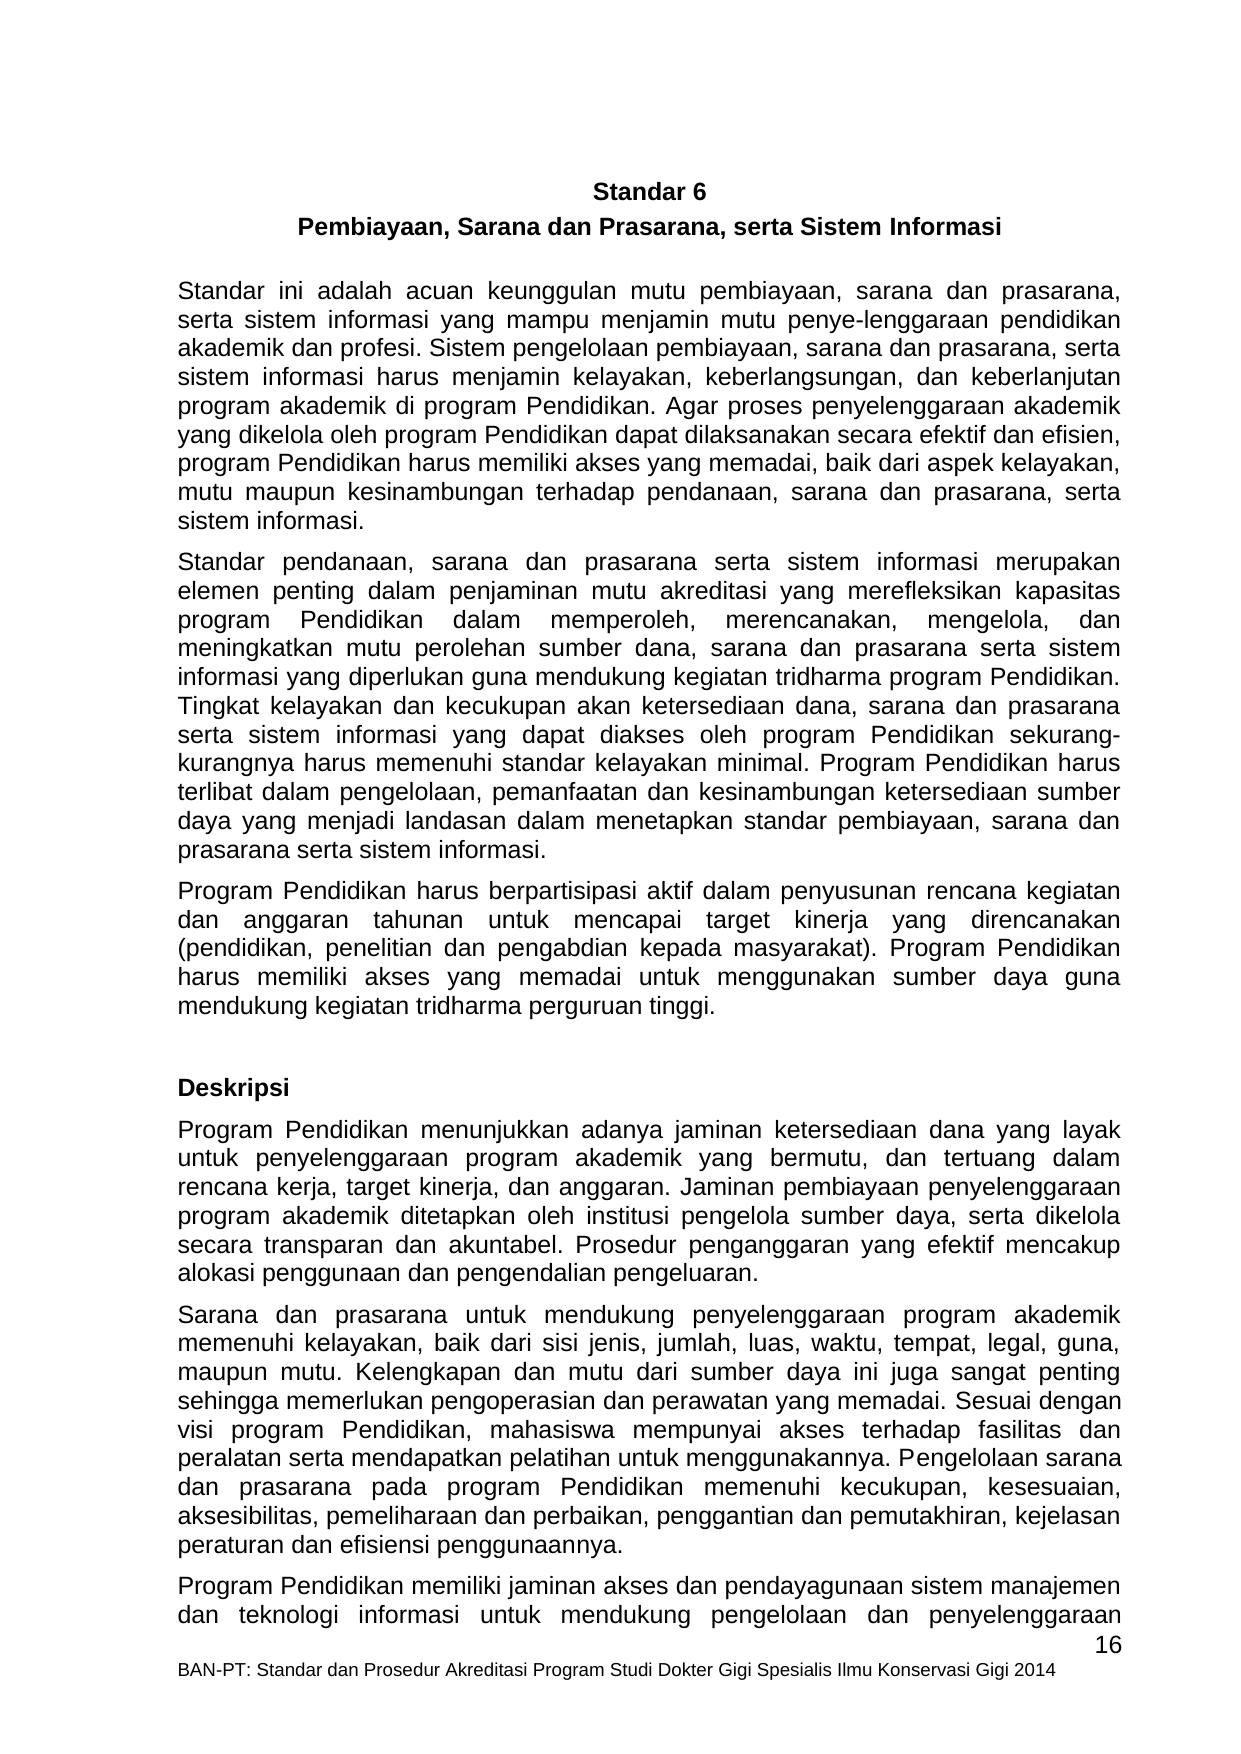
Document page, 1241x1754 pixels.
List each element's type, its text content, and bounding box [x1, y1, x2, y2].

text Standar ini adalah acuan keunggulan mutu pembiayaan, sarana dan prasarana, serta sistem informasi yang mampu menjamin mutu penye-lenggaraan pendidikan akademik dan profesi. Sistem pengelolaan pembiayaan, sarana dan prasarana, serta sistem informasi harus menjamin kelayakan, keberlangsungan, dan keberlanjutan program akademik di program Pendidikan. Agar proses penyelenggaraan akademik yang dikelola oleh program Pendidikan dapat dilaksanakan secara efektif dan efisien, program Pendidikan harus memiliki akses yang memadai, baik dari aspek kelayakan, mutu maupun kesinambungan terhadap pendanaan, sarana dan prasarana, serta sistem informasi. [177, 276, 1122, 535]
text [177, 1571, 1122, 1628]
text Standar pendanaan, sarana dan prasarana serta sistem informasi merupakan elemen penting dalam penjaminan mutu akreditasi yang merefleksikan kapasitas program Pendidikan dalam memperoleh, merencanakan, mengelola, dan meningkatkan mutu perolehan sumber dana, sarana dan prasarana serta sistem informasi yang diperlukan guna mendukung kegiatan tridharma program Pendidikan. Tingkat kelayakan dan kecukupan akan ketersediaan dana, sarana dan prasarana serta sistem informasi yang dapat diakses oleh program Pendidikan sekurang-kurangnya harus memenuhi standar kelayakan minimal. Program Pendidikan harus terlibat dalam pengelolaan, pemanfaatan dan kesinambungan ketersediaan sumber daya yang menjadi landasan dalam menetapkan standar pembiayaan, sarana dan prasarana serta sistem informasi. [177, 547, 1122, 863]
text Deskripsi [177, 1073, 1122, 1102]
subtitle Pembiayaan, Sarana dan Prasarana, serta Sistem Informasi [177, 212, 1122, 241]
text Program Pendidikan menunjukkan adanya jaminan ketersediaan dana yang layak untuk penyelenggaraan program akademik yang bermutu, dan tertuang dalam rencana kerja, target kinerja, dan anggaran. Jaminan pembiayaan penyelenggaraan program akademik ditetapkan oleh institusi pengelola sumber daya, serta dikelola secara transparan dan akuntabel. Prosedur penganggaran yang efektif mencakup alokasi penggunaan dan pengendalian pengeluaran. [177, 1115, 1122, 1287]
text Sarana dan prasarana untuk mendukung penyelenggaraan program akademik memenuhi kelayakan, baik dari sisi jenis, jumlah, luas, waktu, tempat, legal, guna, maupun mutu. Kelengkapan dan mutu dari sumber daya ini juga sangat penting sehingga memerlukan pengoperasian dan perawatan yang memadai. Sesuai dengan visi program Pendidikan, mahasiswa mempunyai akses terhadap fasilitas dan peralatan serta mendapatkan pelatihan untuk menggunakannya. Pengelolaan sarana dan prasarana pada program Pendidikan memenuhi kecukupan, kesesuaian, aksesibilitas, pemeliharaan dan perbaikan, penggantian dan pemutakhiran, kejelasan peraturan dan efisiensi penggunaannya. [177, 1300, 1122, 1558]
text Program Pendidikan harus berpartisipasi aktif dalam penyusunan rencana kegiatan dan anggaran tahunan untuk mencapai target kinerja yang direncanakan (pendidikan, penelitian dan pengabdian kepada masyarakat). Program Pendidikan harus memiliki akses yang memadai untuk menggunakan sumber daya guna mendukung kegiatan tridharma perguruan tinggi. [177, 876, 1122, 1020]
subtitle Standar 6 [177, 177, 1122, 206]
